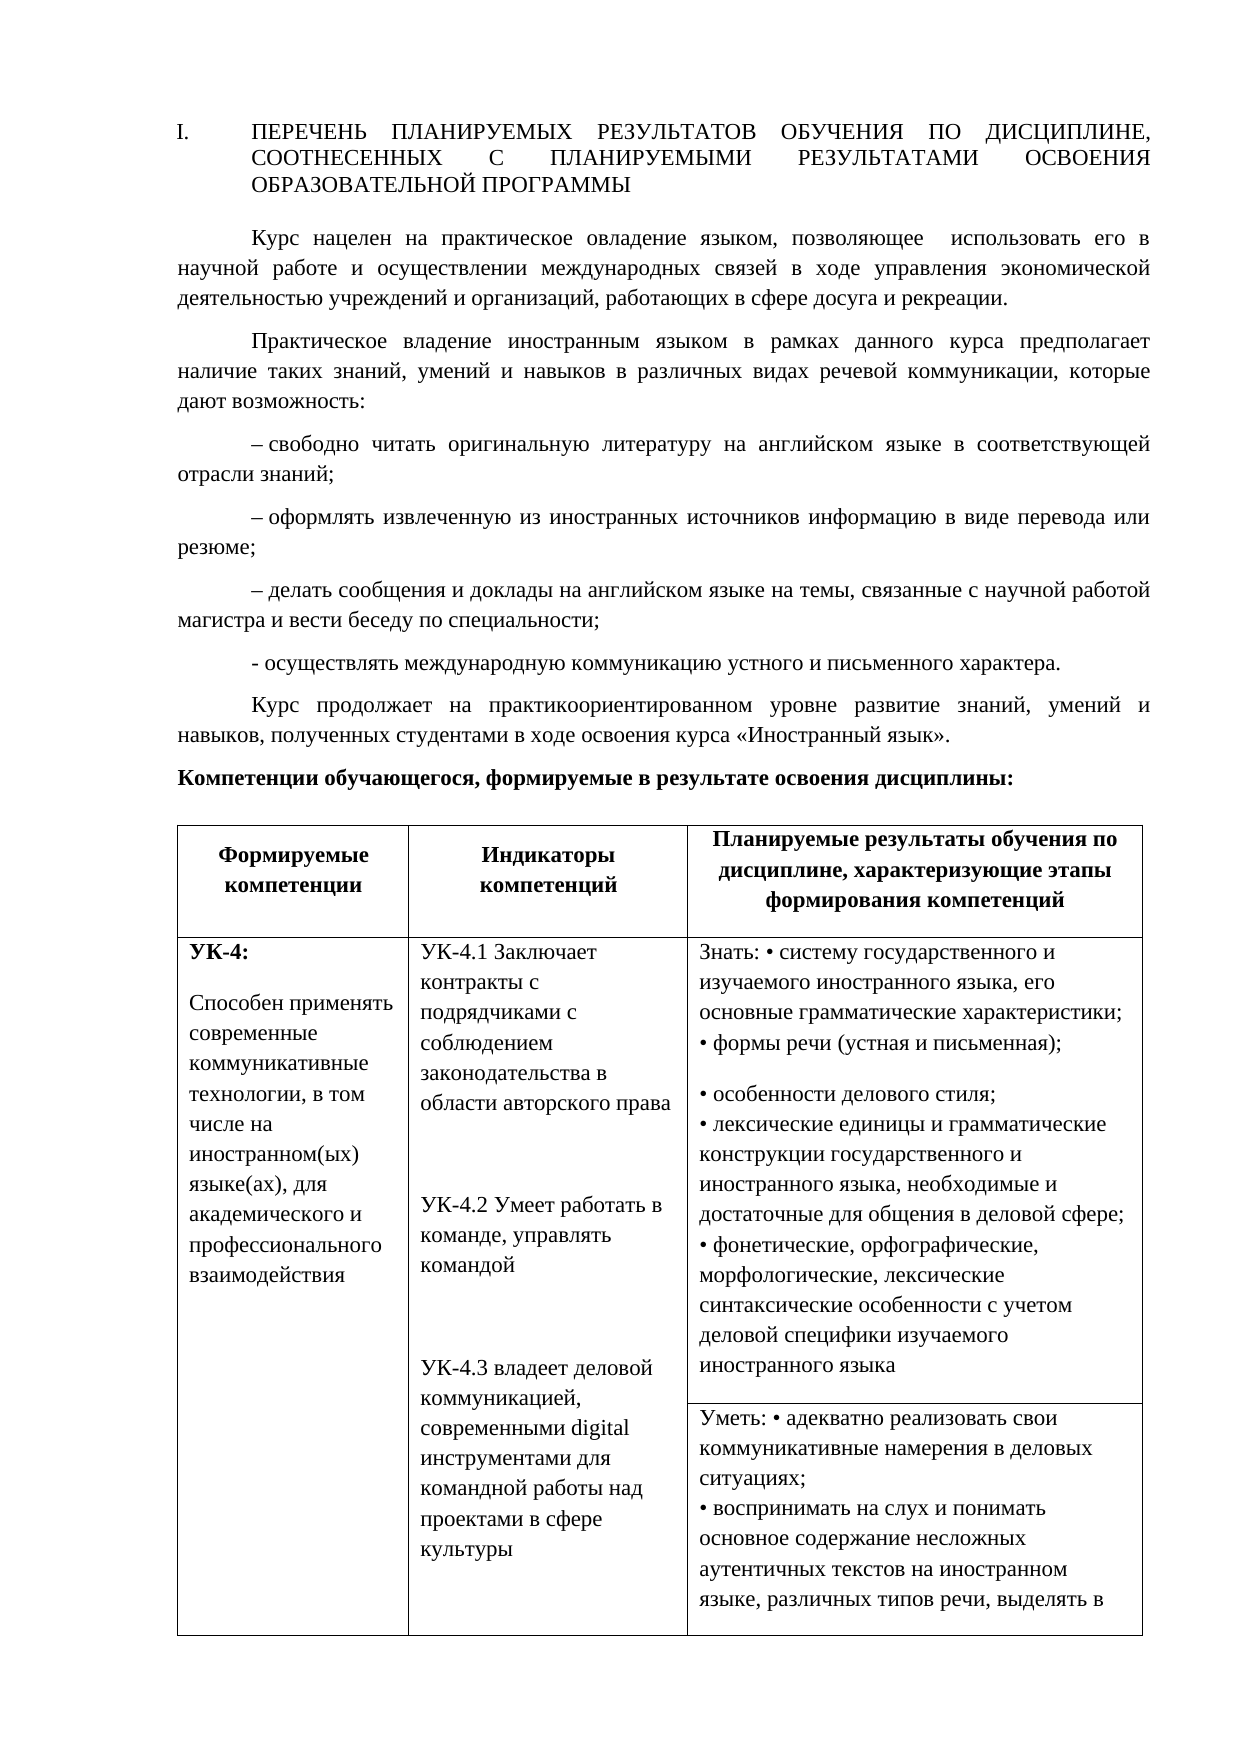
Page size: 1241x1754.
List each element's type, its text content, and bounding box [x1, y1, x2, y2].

list ПЕРЕЧЕНЬ ПЛАНИРУЕМЫХ РЕЗУЛЬТАТОВ ОБУЧЕНИЯ ПО ДИСЦИПЛИНЕ, СООТНЕСЕННЫХ С ПЛАНИРУЕМЫМИ РЕЗУЛЬТАТАМИ ОСВОЕНИЯ ОБРАЗОВАТЕЛЬНОЙ ПРОГРАММЫ [176, 118, 1152, 197]
text Курс продолжает на практикоориентированном уровне развитие знаний, умений и навыков, полученных студентами в ходе освоения курса «Иностранный язык». [177, 691, 1152, 748]
text – оформлять извлеченную из иностранных источников информацию в виде перевода или резюме; [177, 503, 1152, 559]
text - осуществлять международную коммуникацию устного и письменного характера. [177, 648, 1152, 675]
text Компетенции обучающегося, формируемые в результате освоения дисциплины: [177, 764, 1152, 791]
text Практическое владение иностранным языком в рамках данного курса предполагает наличие таких знаний, умений и навыков в различных видах речевой коммуникации, которые дают возможность: [177, 327, 1152, 413]
text – делать сообщения и доклады на английском языке на темы, связанные с научной работой магистра и вести беседу по специальности; [177, 576, 1152, 632]
text – свободно читать оригинальную литературу на английском языке в соответствующей отрасли знаний; [177, 430, 1152, 486]
table_cell УК-4: Способен применять современные коммуникативные технологии, в том числе на иностранном(ых) языке(ах), для академического и профессионального взаимодействия [178, 938, 408, 1635]
text Курс нацелен на практическое овладение языком, позволяющее использовать его в научной работе и осуществлении международных связей в ходе управления экономической деятельностью учреждений и организаций, работающих в сфере досуга и рекреации. [177, 223, 1152, 310]
table_cell Знать: • систему государственного и изучаемого иностранного языка, его основные грамматические характеристики; • формы речи (устная и письменная); • особенности делового стиля; • лексические единицы и грамматические конструкции государственного и иностранного языка, необходимые и достаточные для общения в деловой сфере; • фонетические, орфографические, морфологические, лексические синтаксические особенности с учетом деловой специфики изучаемого иностранного языка [688, 938, 1142, 1403]
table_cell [688, 1404, 1142, 1635]
table_header Формируемые компетенции [178, 826, 408, 937]
table_header Индикаторы компетенций [409, 826, 687, 937]
table_cell УК-4.1 Заключает контракты с подрядчиками с соблюдением законодательства в области авторского права УК-4.2 Умеет работать в команде, управлять командой УК-4.3 владеет деловой коммуникацией, современными digital инструментами для командной работы над проектами в сфере культуры УК-4.4 - Владеет системой норм русского литературного языка, родного языка и нормами иностранного (-ых) языка (-ов); способен логически и грамматически верно строить устную и письменную речь [409, 938, 687, 1635]
table_header Планируемые результаты обучения по дисциплине, характеризующие этапы формирования компетенций [688, 826, 1142, 937]
